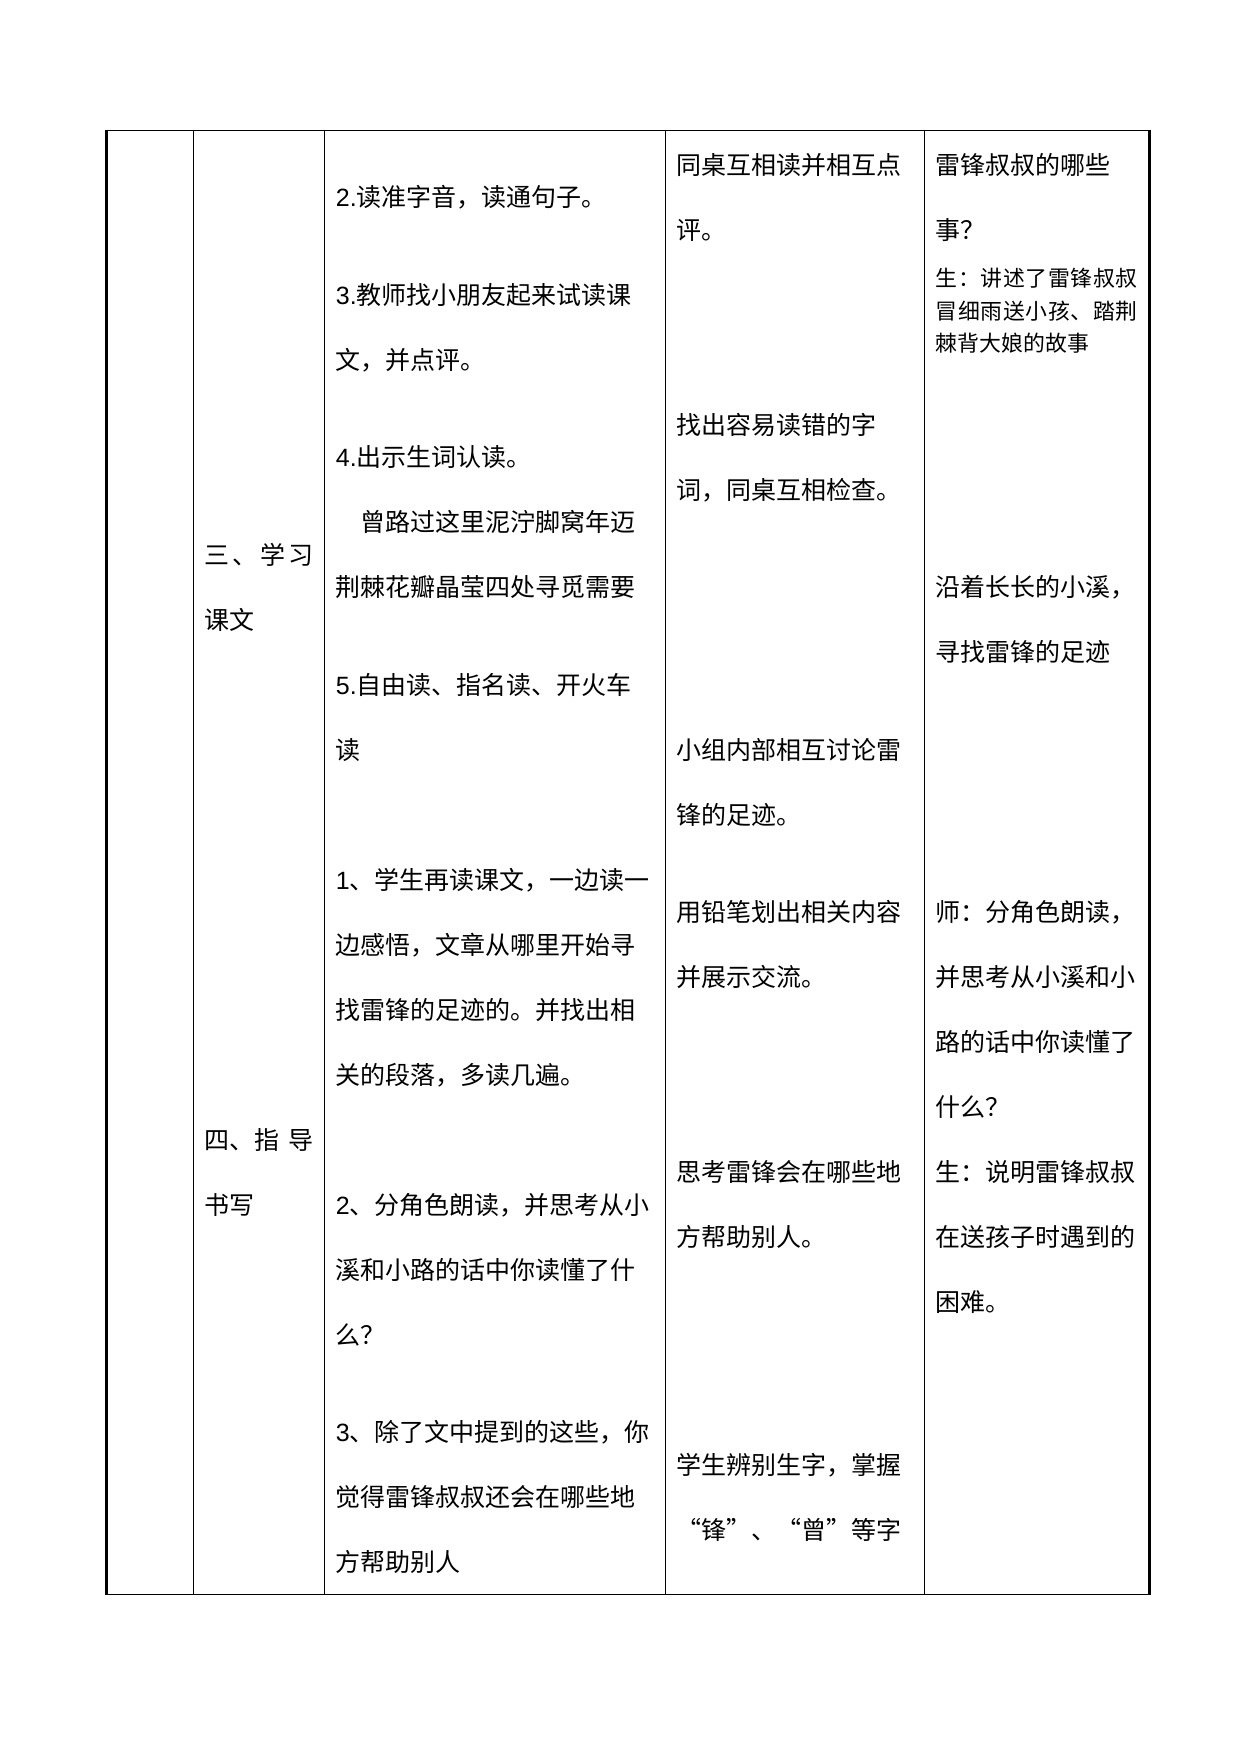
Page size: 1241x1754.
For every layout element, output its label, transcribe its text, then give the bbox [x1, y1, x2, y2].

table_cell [666, 131, 924, 1593]
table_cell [925, 131, 1148, 1593]
table_cell 二、初读课文 三、学习课文 指导书写 [194, 131, 324, 1593]
table_cell [108, 131, 193, 1593]
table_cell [325, 131, 665, 1593]
